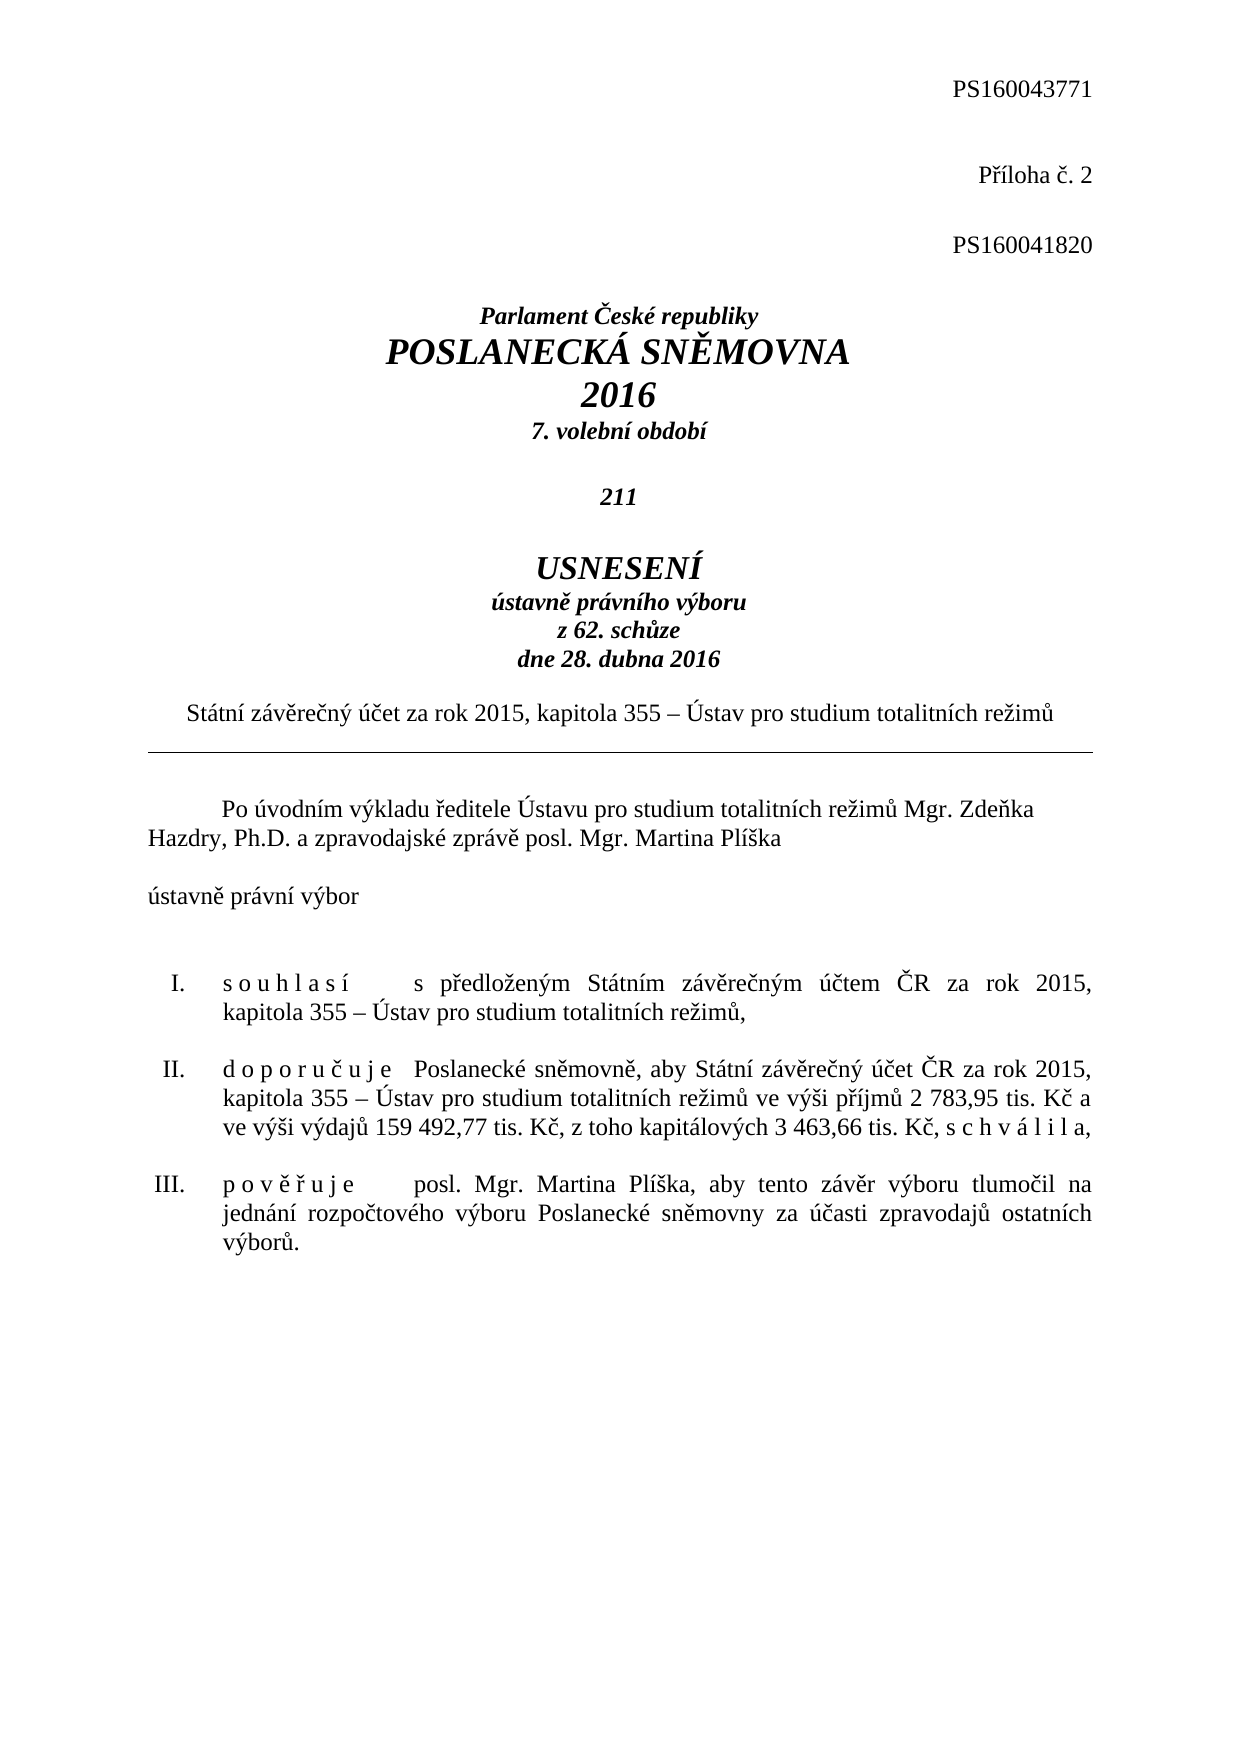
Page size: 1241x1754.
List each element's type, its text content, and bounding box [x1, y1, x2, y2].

text POSLANECKÁ SNĚMOVNA [148, 330, 1093, 373]
list s o u h l a s í s předloženým Státním závěrečným účtem ČR za rok 2015, kapitola 355 – Ústav pro studium totalitních režimů, [185, 968, 1093, 1025]
text PS160041820 [148, 231, 1093, 259]
text 211 [148, 482, 1093, 511]
text Parlament České republiky [148, 301, 1093, 330]
text Příloha č. 2 [148, 160, 1093, 189]
text Státní závěrečný účet za rok 2015, kapitola 355 – Ústav pro studium totalitních režimů [148, 698, 1093, 752]
text USNESENÍ [148, 548, 1093, 587]
text 2016 [148, 373, 1093, 416]
text Po úvodním výkladu ředitele Ústavu pro studium totalitních režimů Mgr. Zdeňka Hazdry, Ph.D. a zpravodajské zprávě posl. Mgr. Martina Plíška [148, 794, 1093, 852]
list p o v ě ř u j e posl. Mgr. Martina Plíška, aby tento závěr výboru tlumočil na jednání rozpočtového výboru Poslanecké sněmovny za účasti zpravodajů ostatních výborů. [185, 1169, 1093, 1255]
text ústavně právního výboru [148, 587, 1093, 616]
text z 62. schůze [148, 616, 1093, 644]
list d o p o r u č u j e Poslanecké sněmovně, aby Státní závěrečný účet ČR za rok 2015, kapitola 355 – Ústav pro studium totalitních režimů ve výši příjmů 2 783,95 tis. Kč a ve výši výdajů 159 492,77 tis. Kč, z toho kapitálových 3 463,66 tis. Kč, s c h v á l i l a, [185, 1054, 1093, 1140]
text dne 28. dubna 2016 [148, 644, 1093, 673]
text ústavně právní výbor [148, 881, 1093, 910]
text 7. volební období [148, 416, 1093, 445]
